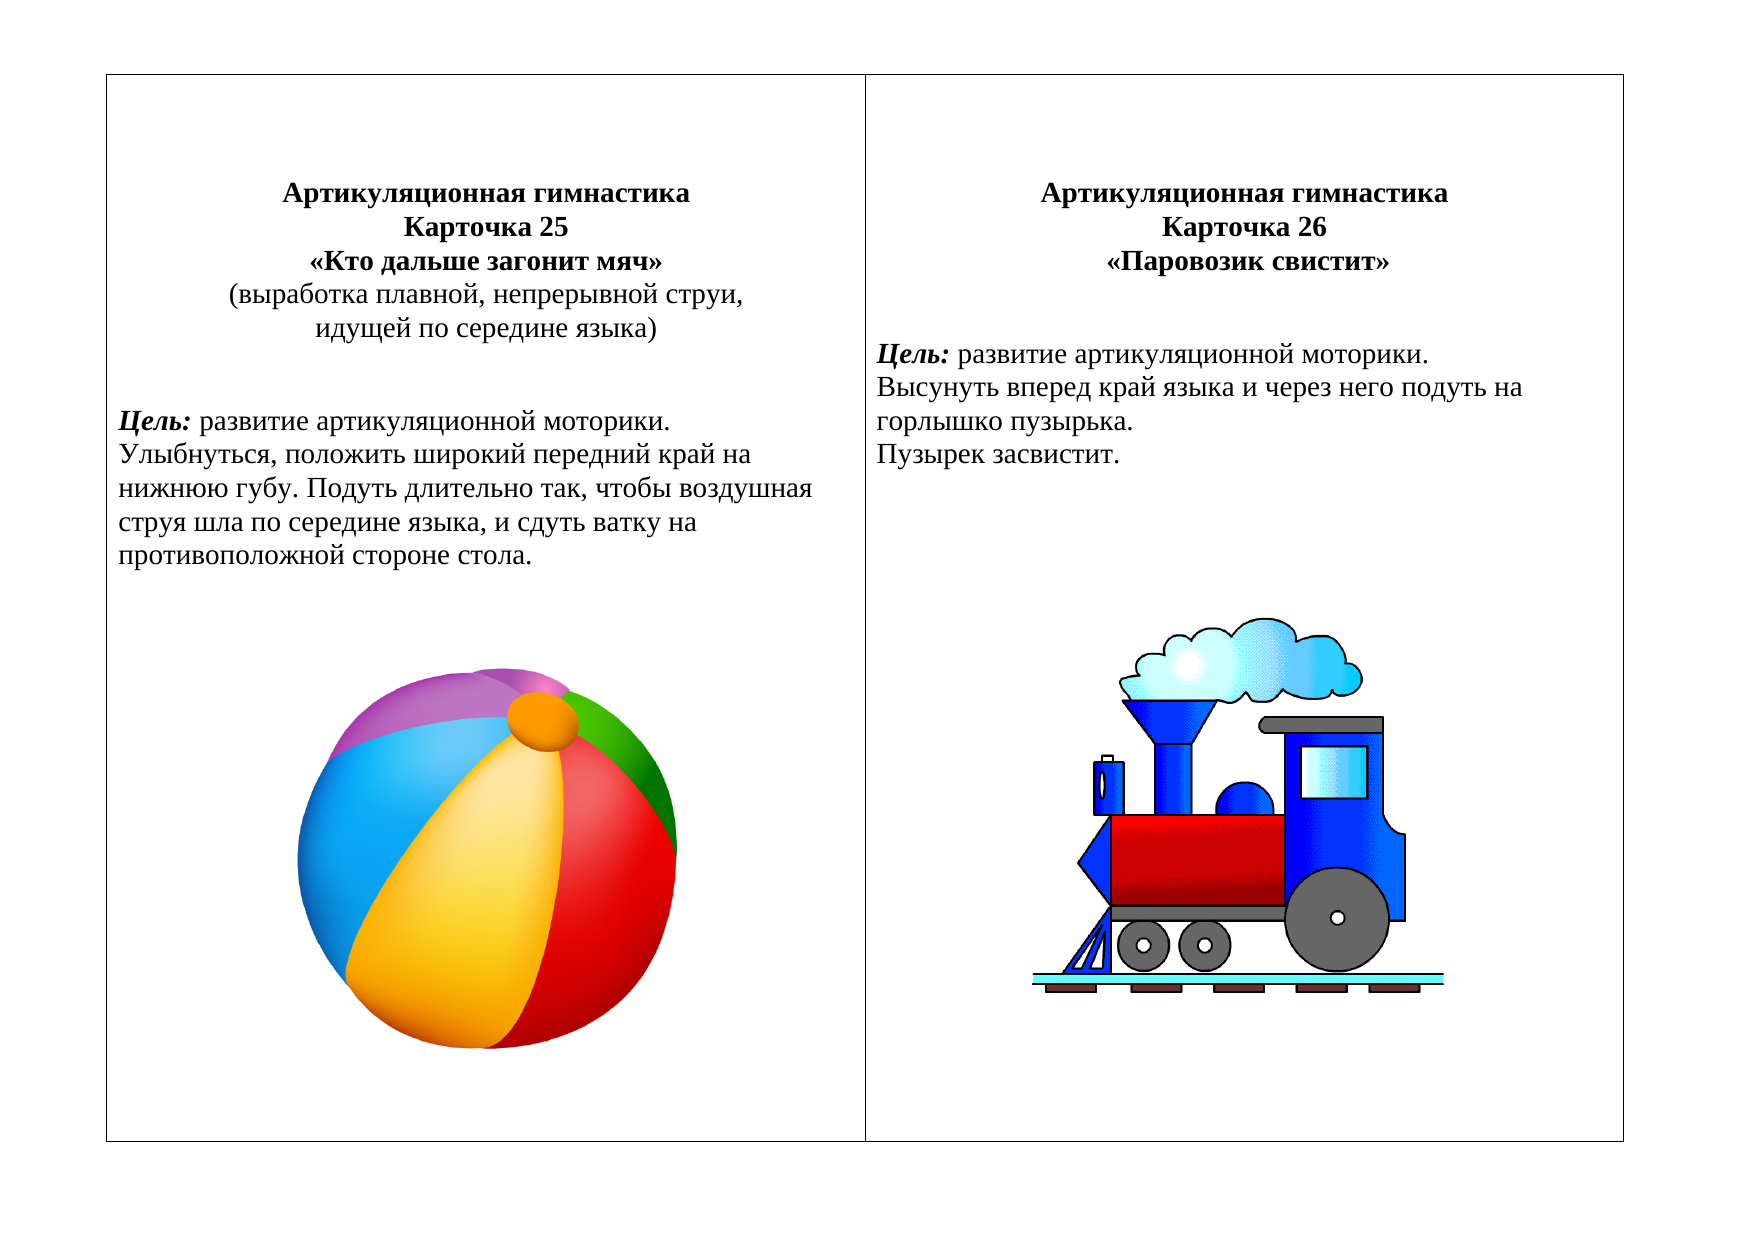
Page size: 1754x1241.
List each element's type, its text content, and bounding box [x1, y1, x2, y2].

picture [960, 605, 1531, 1020]
table_cell Артикуляционная гимнастика Карточка 26 «Паровозик свистит» Цель: развитие артикуляционной моторики. Высунуть вперед край языка и через него подуть на горлышко пузырька. Пузырек засвистит. [866, 75, 1623, 1141]
table_cell Артикуляционная гимнастика Карточка 25 «Кто дальше загонит мяч» (выработка плавной, непрерывной струи, идущей по середине языка) Цель: развитие артикуляционной моторики. Улыбнуться, положить широкий передний край на нижнюю губу. Подуть длительно так, чтобы воздушная струя шла по середине языка, и сдуть ватку на противоположной стороне стола. [107, 75, 865, 1141]
picture [290, 662, 682, 1054]
